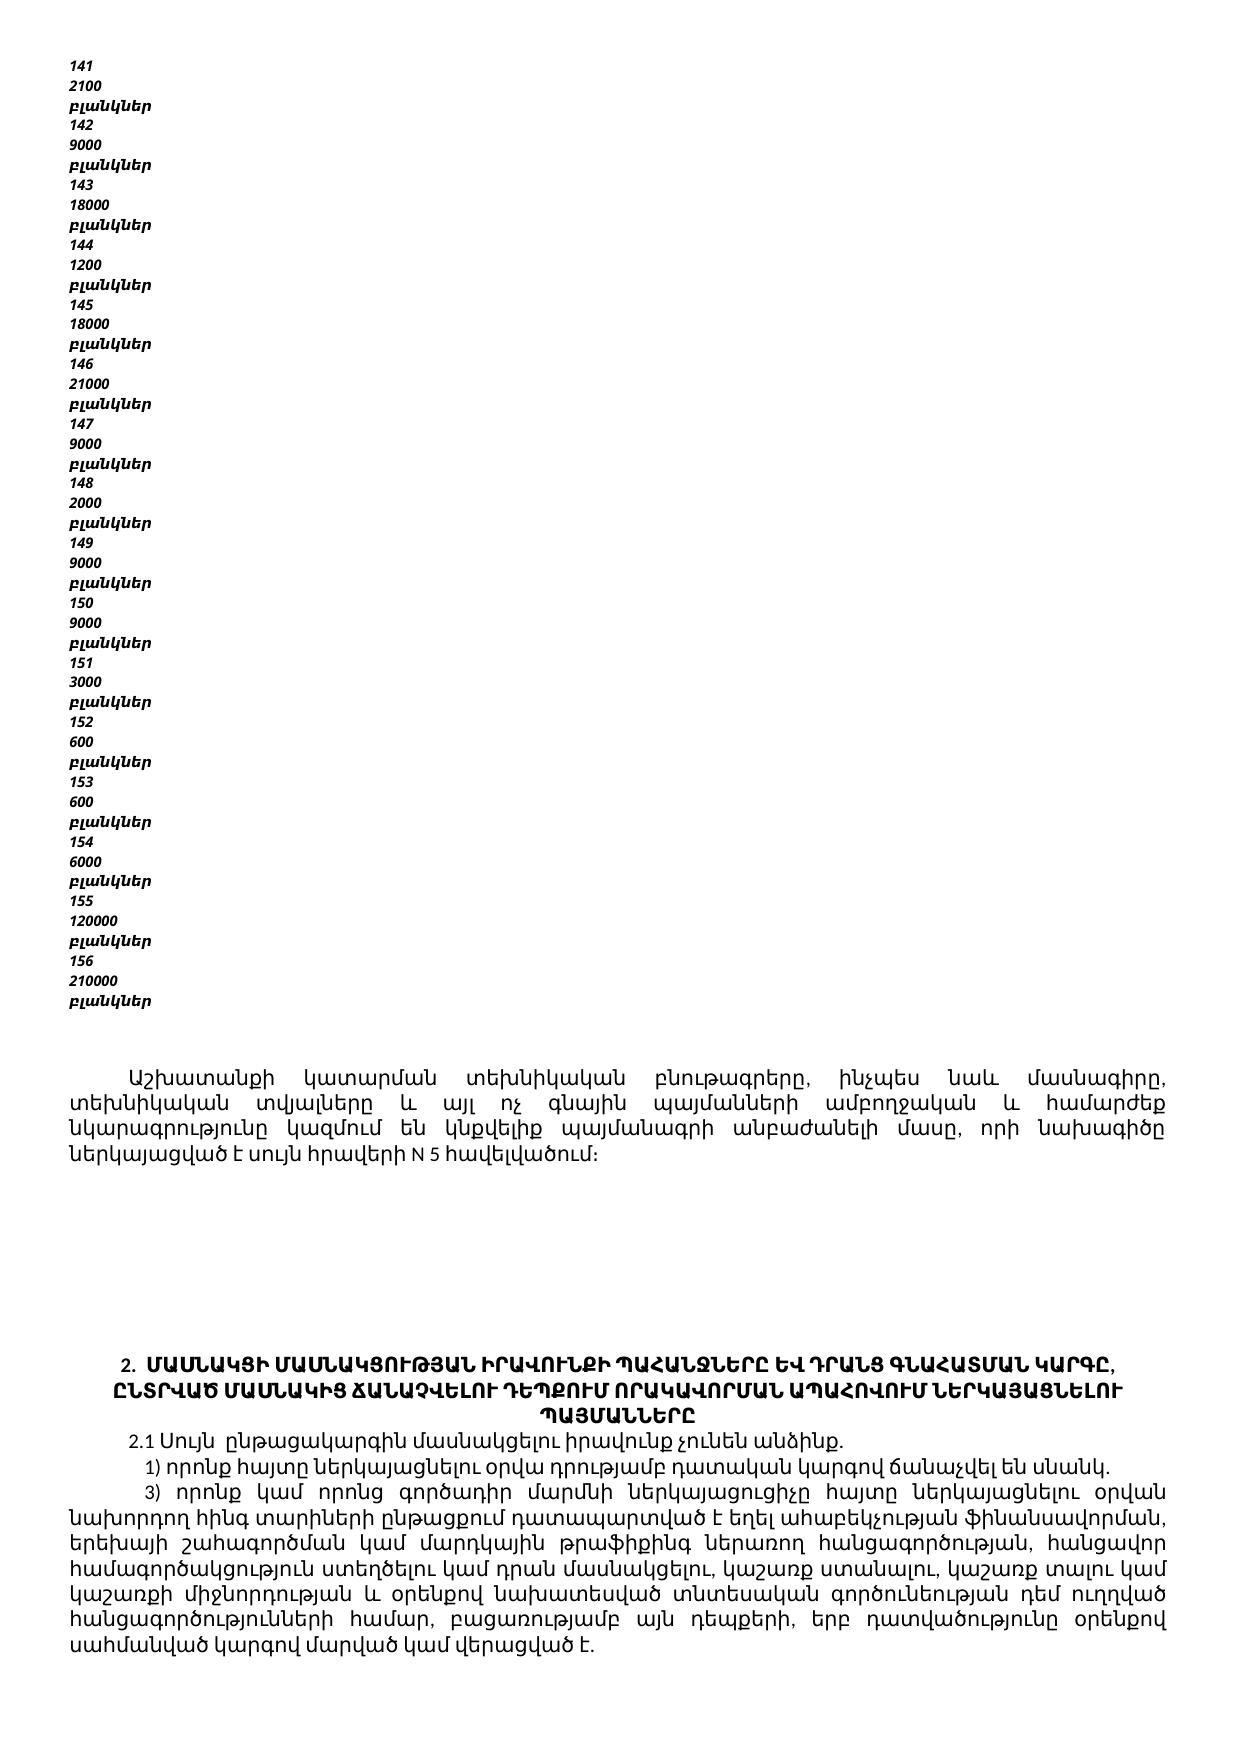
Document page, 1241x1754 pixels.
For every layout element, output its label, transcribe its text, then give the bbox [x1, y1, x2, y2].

text Աշխատանքի կատարման տեխնիկական բնութագրերը, ինչպես նաև մասնագիրը, տեխնիկական տվյալները և այլ ոչ գնային պայմանների ամբողջական և համարժեք նկարագրությունը կազմում են կնքվելիք պայմանագրի անբաժանելի մասը, որի նախագիծը ներկայացված է սույն հրավերի N 5 հավելվածում։ [69, 1065, 1167, 1166]
text 2.1 Սույն ընթացակարգին մասնակցելու իրավունք չունեն անձինք. [69, 1429, 1167, 1454]
text 2. ՄԱՍՆԱԿՑԻ ՄԱՍՆԱԿՑՈՒԹՅԱՆ ԻՐԱՎՈՒՆՔԻ ՊԱՀԱՆՋՆԵՐԸ ԵՎ ԴՐԱՆՑ ԳՆԱՀԱՏՄԱՆ ԿԱՐԳԸ, ԸՆՏՐՎԱԾ ՄԱՍՆԱԿԻՑ ՃԱՆԱՉՎԵԼՈՒ ԴԵՊՔՈՒՄ ՈՐԱԿԱՎՈՐՄԱՆ ԱՊԱՀՈՎՈՒՄ ՆԵՐԿԱՅԱՑՆԵԼՈՒ ՊԱՅՄԱՆՆԵՐԸ [69, 1352, 1167, 1429]
text 3) որոնք կամ որոնց գործադիր մարմնի ներկայացուցիչը հայտը ներկայացնելու օրվան նախորդող հինգ տարիների ընթացքում դատապարտված է եղել ահաբեկչության ֆինանսավորման, երեխայի շահագործման կամ մարդկային թրաֆիքինգ ներառող հանցագործության, հանցավոր համագործակցություն ստեղծելու կամ դրան մասնակցելու, կաշառք ստանալու, կաշառք տալու կամ կաշառքի միջնորդության և օրենքով նախատեսված տնտեսական գործունեության դեմ ուղղված հանցագործությունների համար, բացառությամբ այն դեպքերի, երբ դատվածությունը օրենքով սահմանված կարգով մարված կամ վերացված է. [69, 1479, 1167, 1657]
text 1) որոնք հայտը ներկայացնելու օրվա դրությամբ դատական կարգով ճանաչվել են սնանկ. [69, 1454, 1167, 1479]
